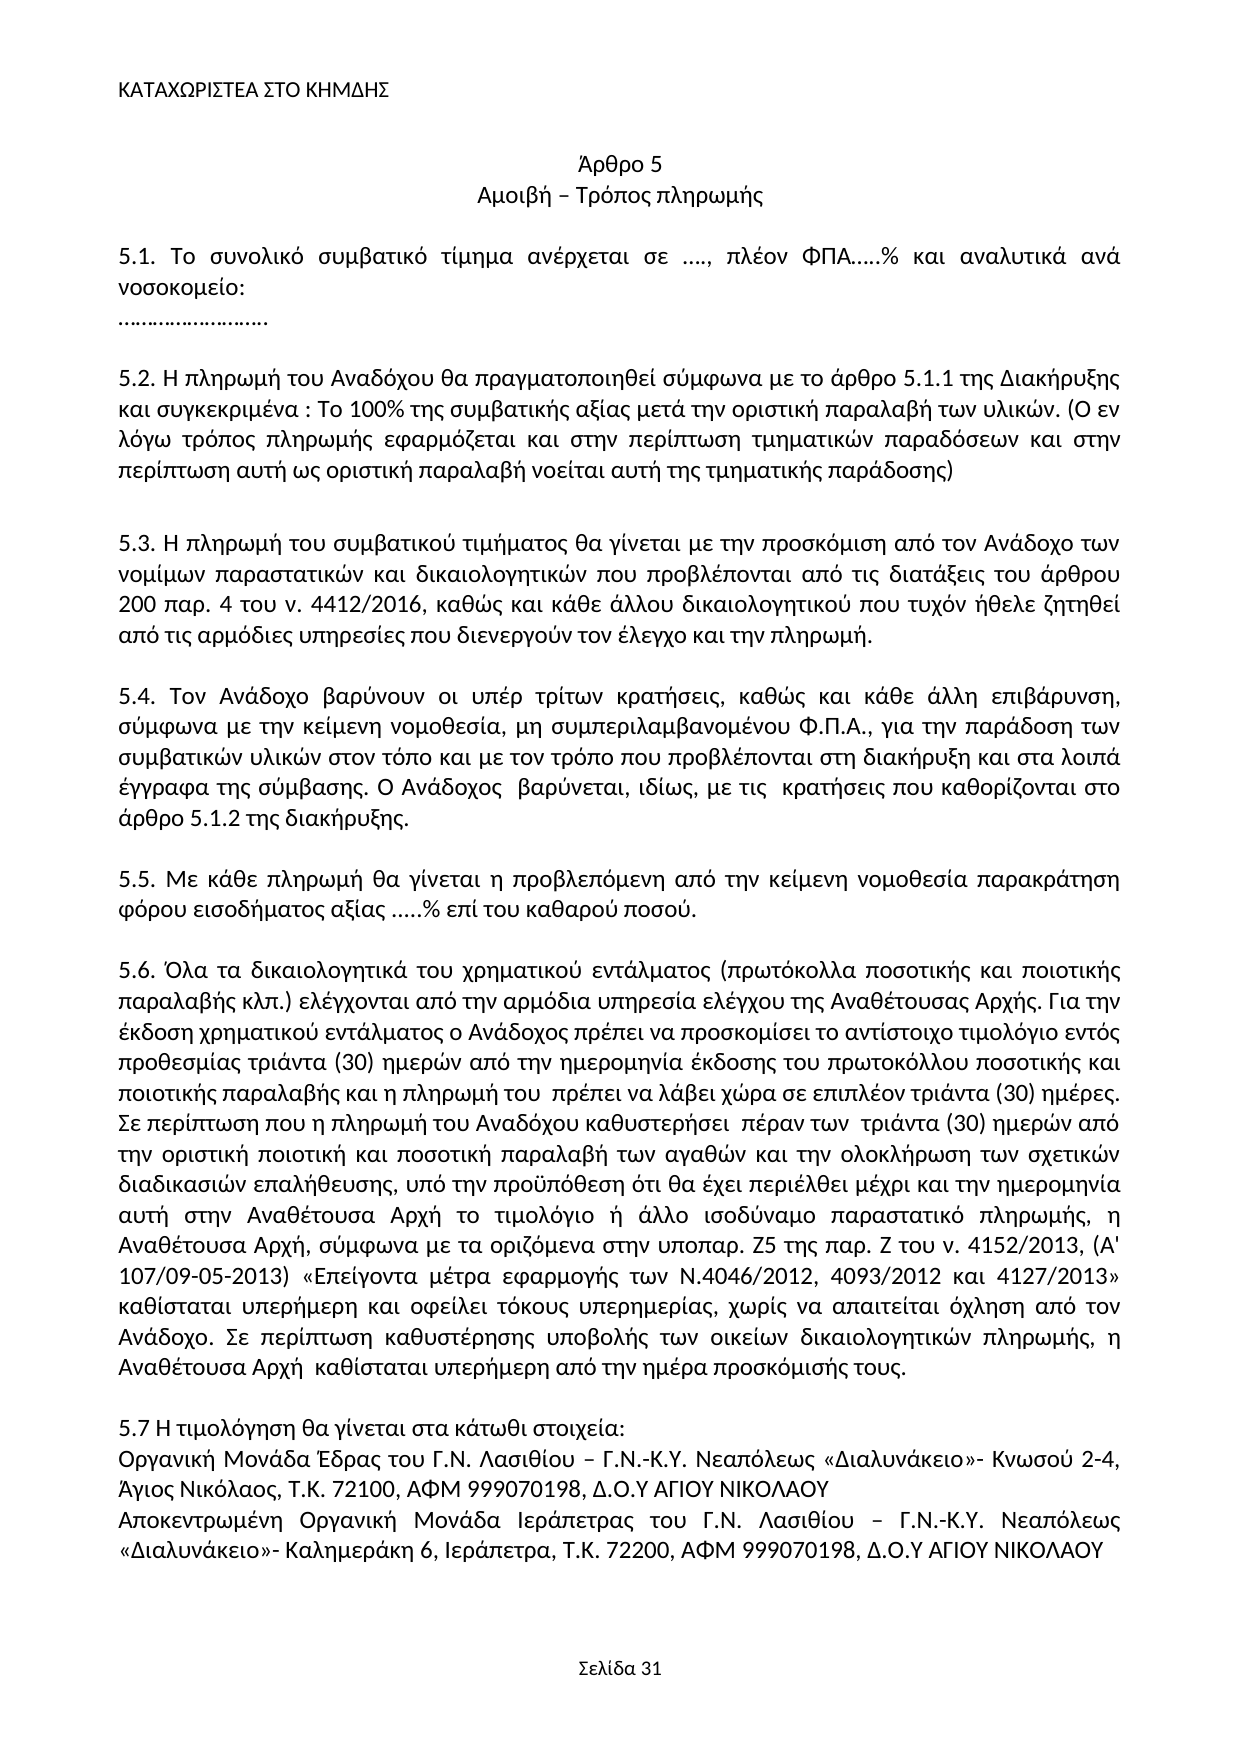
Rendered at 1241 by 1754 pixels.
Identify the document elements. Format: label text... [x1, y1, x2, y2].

text 5.6. Όλα τα δικαιολογητικά του χρηματικού εντάλματος (πρωτόκολλα ποσοτικής και ποιοτικής παραλαβής κλπ.) ελέγχονται από την αρμόδια υπηρεσία ελέγχου της Αναθέτουσας Αρχής. Για την έκδοση χρηματικού εντάλματος ο Ανάδοχος πρέπει να προσκομίσει το αντίστοιχο τιμολόγιο εντός προθεσμίας τριάντα (30) ημερών από την ημερομηνία έκδοσης του πρωτοκόλλου ποσοτικής και ποιοτικής παραλαβής και η πληρωμή του πρέπει να λάβει χώρα σε επιπλέον τριάντα (30) ημέρες. [118, 955, 1122, 1107]
text 5.3. Η πληρωμή του συμβατικού τιμήματος θα γίνεται με την προσκόμιση από τον Ανάδοχο των νομίμων παραστατικών και δικαιολογητικών που προβλέπονται από τις διατάξεις του άρθρου 200 παρ. 4 του ν. 4412/2016, καθώς και κάθε άλλου δικαιολογητικού που τυχόν ήθελε ζητηθεί από τις αρμόδιες υπηρεσίες που διενεργούν τον έλεγχο και την πληρωμή. [118, 527, 1122, 649]
text Αποκεντρωμένη Οργανική Μονάδα Ιεράπετρας του Γ.Ν. Λασιθίου – Γ.Ν.-Κ.Υ. Νεαπόλεως «Διαλυνάκειο»- Καλημεράκη 6, Ιεράπετρα, Τ.Κ. 72200, ΑΦΜ 999070198, Δ.Ο.Υ ΑΓΙΟΥ ΝΙΚΟΛΑΟΥ [118, 1504, 1122, 1565]
text Οργανική Μονάδα Έδρας του Γ.Ν. Λασιθίου – Γ.Ν.-Κ.Υ. Νεαπόλεως «Διαλυνάκειο»- Κνωσού 2-4, Άγιος Νικόλαος, Τ.Κ. 72100, ΑΦΜ 999070198, Δ.Ο.Υ ΑΓΙΟΥ ΝΙΚΟΛΑΟΥ [118, 1443, 1122, 1504]
text Σε περίπτωση που η πληρωμή του Αναδόχου καθυστερήσει πέραν των τριάντα (30) ημερών από την οριστική ποιοτική και ποσοτική παραλαβή των αγαθών και την ολοκλήρωση των σχετικών διαδικασιών επαλήθευσης, υπό την προϋπόθεση ότι θα έχει περιέλθει μέχρι και την ημερομηνία αυτή στην Αναθέτουσα Αρχή το τιμολόγιο ή άλλο ισοδύναμο παραστατικό πληρωμής, η Αναθέτουσα Αρχή, σύμφωνα με τα οριζόμενα στην υποπαρ. Ζ5 της παρ. Ζ του ν. 4152/2013, (Α' 107/09-05-2013) «Επείγοντα μέτρα εφαρμογής των Ν.4046/2012, 4093/2012 και 4127/2013» καθίσταται υπερήμερη και οφείλει τόκους υπερημερίας, χωρίς να απαιτείται όχληση από τον Ανάδοχο. Σε περίπτωση καθυστέρησης υποβολής των οικείων δικαιολογητικών πληρωμής, η Αναθέτουσα Αρχή καθίσταται υπερήμερη από την ημέρα προσκόμισής τους. [118, 1107, 1122, 1382]
text Άρθρο 5 [118, 149, 1122, 179]
text 5.1. Το συνολικό συμβατικό τίμημα ανέρχεται σε …., πλέον ΦΠΑ…..% και αναλυτικά ανά νοσοκομείο: [118, 240, 1122, 301]
text 5.2. Η πληρωμή του Αναδόχου θα πραγματοποιηθεί σύμφωνα με το άρθρο 5.1.1 της Διακήρυξης και συγκεκριμένα : Το 100% της συμβατικής αξίας μετά την οριστική παραλαβή των υλικών. (Ο εν λόγω τρόπος πληρωμής εφαρμόζεται και στην περίπτωση τμηματικών παραδόσεων και στην περίπτωση αυτή ως οριστική παραλαβή νοείται αυτή της τμηματικής παράδοσης) [118, 362, 1122, 484]
text 5.7 Η τιμολόγηση θα γίνεται στα κάτωθι στοιχεία: [118, 1412, 1122, 1443]
text 5.4. Toν Ανάδοχο βαρύνουν οι υπέρ τρίτων κρατήσεις, καθώς και κάθε άλλη επιβάρυνση, σύμφωνα με την κείμενη νομοθεσία, μη συμπεριλαμβανομένου Φ.Π.Α., για την παράδοση των συμβατικών υλικών στον τόπο και με τον τρόπο που προβλέπονται στη διακήρυξη και στα λοιπά έγγραφα της σύμβασης. Ο Ανάδοχος βαρύνεται, ιδίως, με τις κρατήσεις που καθορίζονται στο άρθρο 5.1.2 της διακήρυξης. [118, 680, 1122, 833]
text Αμοιβή – Τρόπος πληρωμής [118, 179, 1122, 210]
text …………………….. [118, 301, 1122, 332]
text 5.5. Με κάθε πληρωμή θα γίνεται η προβλεπόμενη από την κείμενη νομοθεσία παρακράτηση φόρου εισοδήματος αξίας .....% επί του καθαρού ποσού. [118, 863, 1122, 924]
